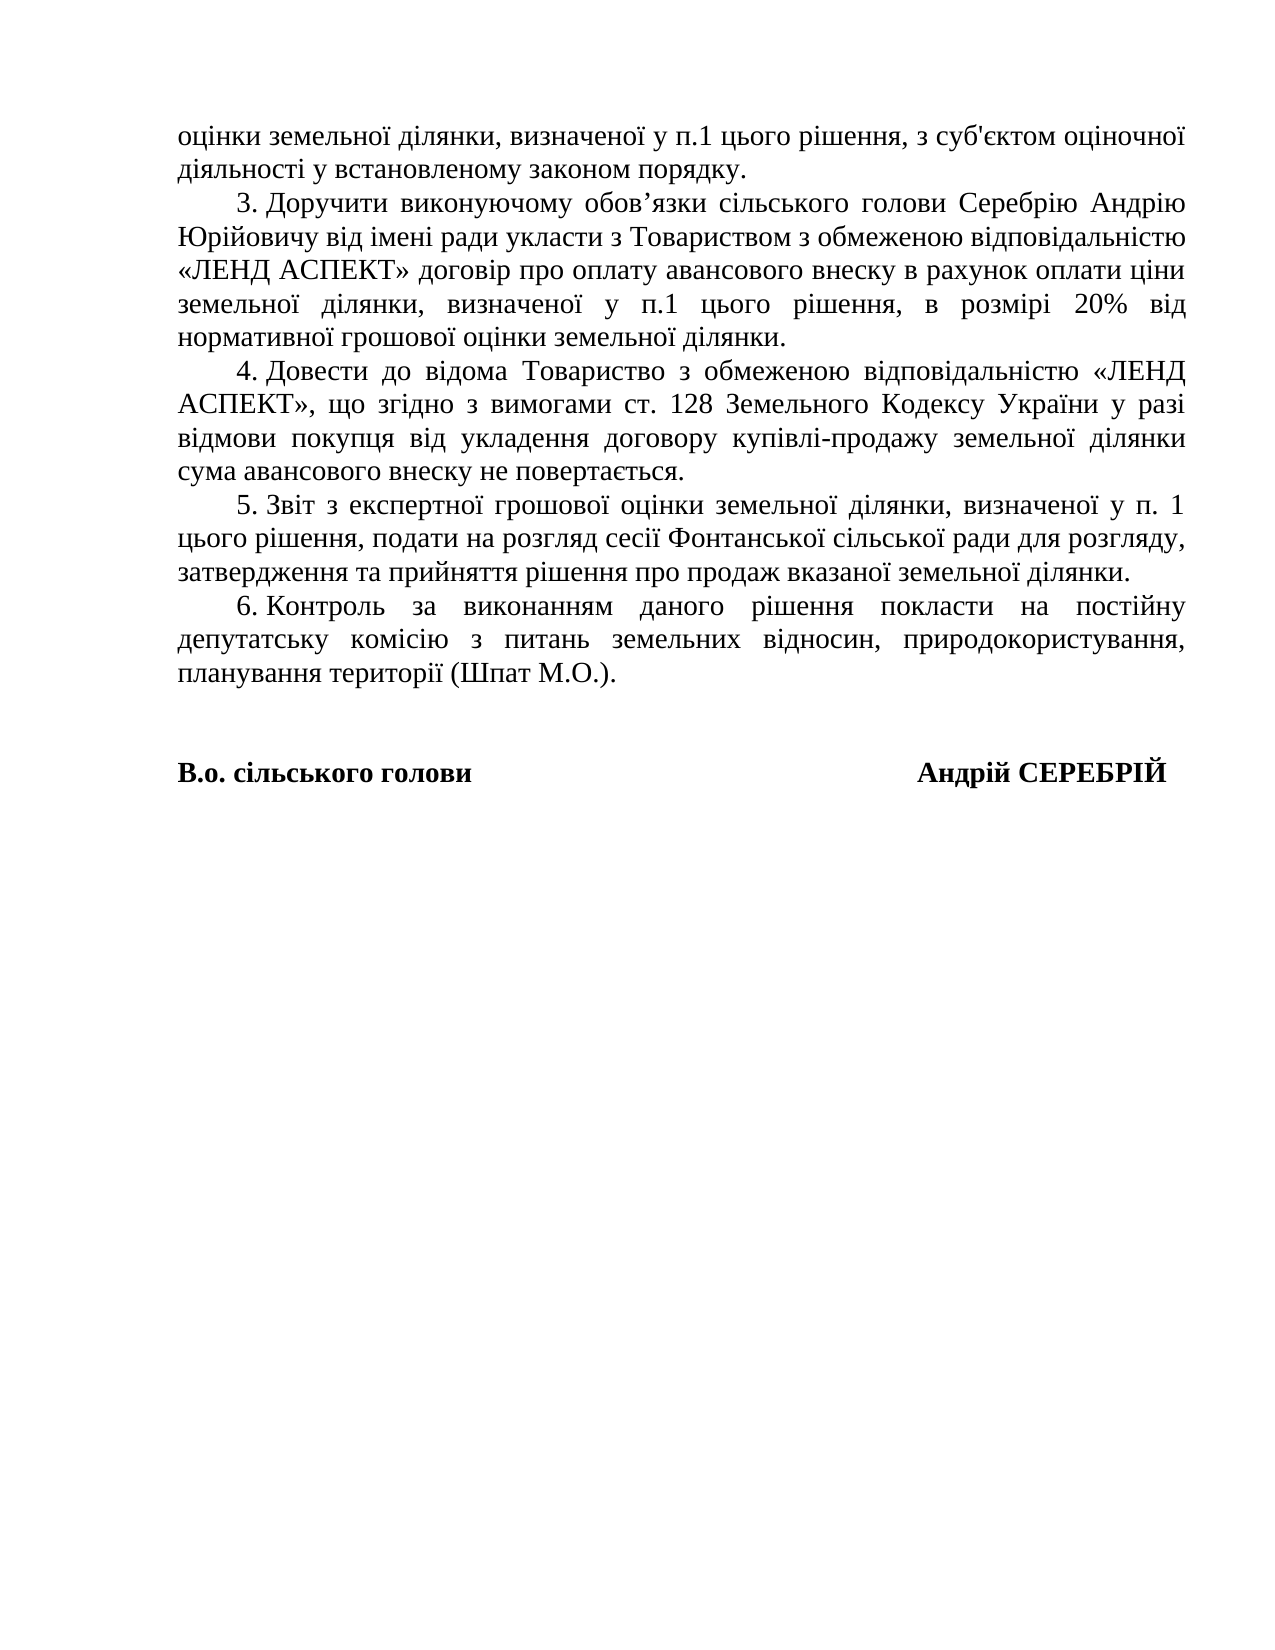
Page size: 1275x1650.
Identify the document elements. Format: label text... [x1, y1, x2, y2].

text В.о. сільського голови Андрій СЕРЕБРІЙ [177, 755, 1186, 789]
list Доручити виконуючому обов’язки сільського голови Серебрію Андрію Юрійовичу від імені ради укласти з Товариством з обмеженою відповідальністю «ЛЕНД АСПЕКТ» договір про оплату авансового внеску в рахунок оплати ціни земельної ділянки, визначеної у п.1 цього рішення, в розмірі 20% від нормативної грошової оцінки земельної ділянки. [177, 185, 1186, 353]
list Контроль за виконанням даного рішення покласти на постійну депутатську комісію з питань земельних відносин, природокористування, планування території (Шпат М.О.). [177, 588, 1186, 688]
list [177, 118, 1186, 185]
list Звіт з експертної грошової оцінки земельної ділянки, визначеної у п. 1 цього рішення, подати на розгляд сесії Фонтанської сільської ради для розгляду, затвердження та прийняття рішення про продаж вказаної земельної ділянки. [177, 487, 1186, 588]
list Довести до відома Товариство з обмеженою відповідальністю «ЛЕНД АСПЕКТ», що згідно з вимогами ст. 128 Земельного Кодексу України у разі відмови покупця від укладення договору купівлі-продажу земельної ділянки сума авансового внеску не повертається. [177, 353, 1186, 487]
